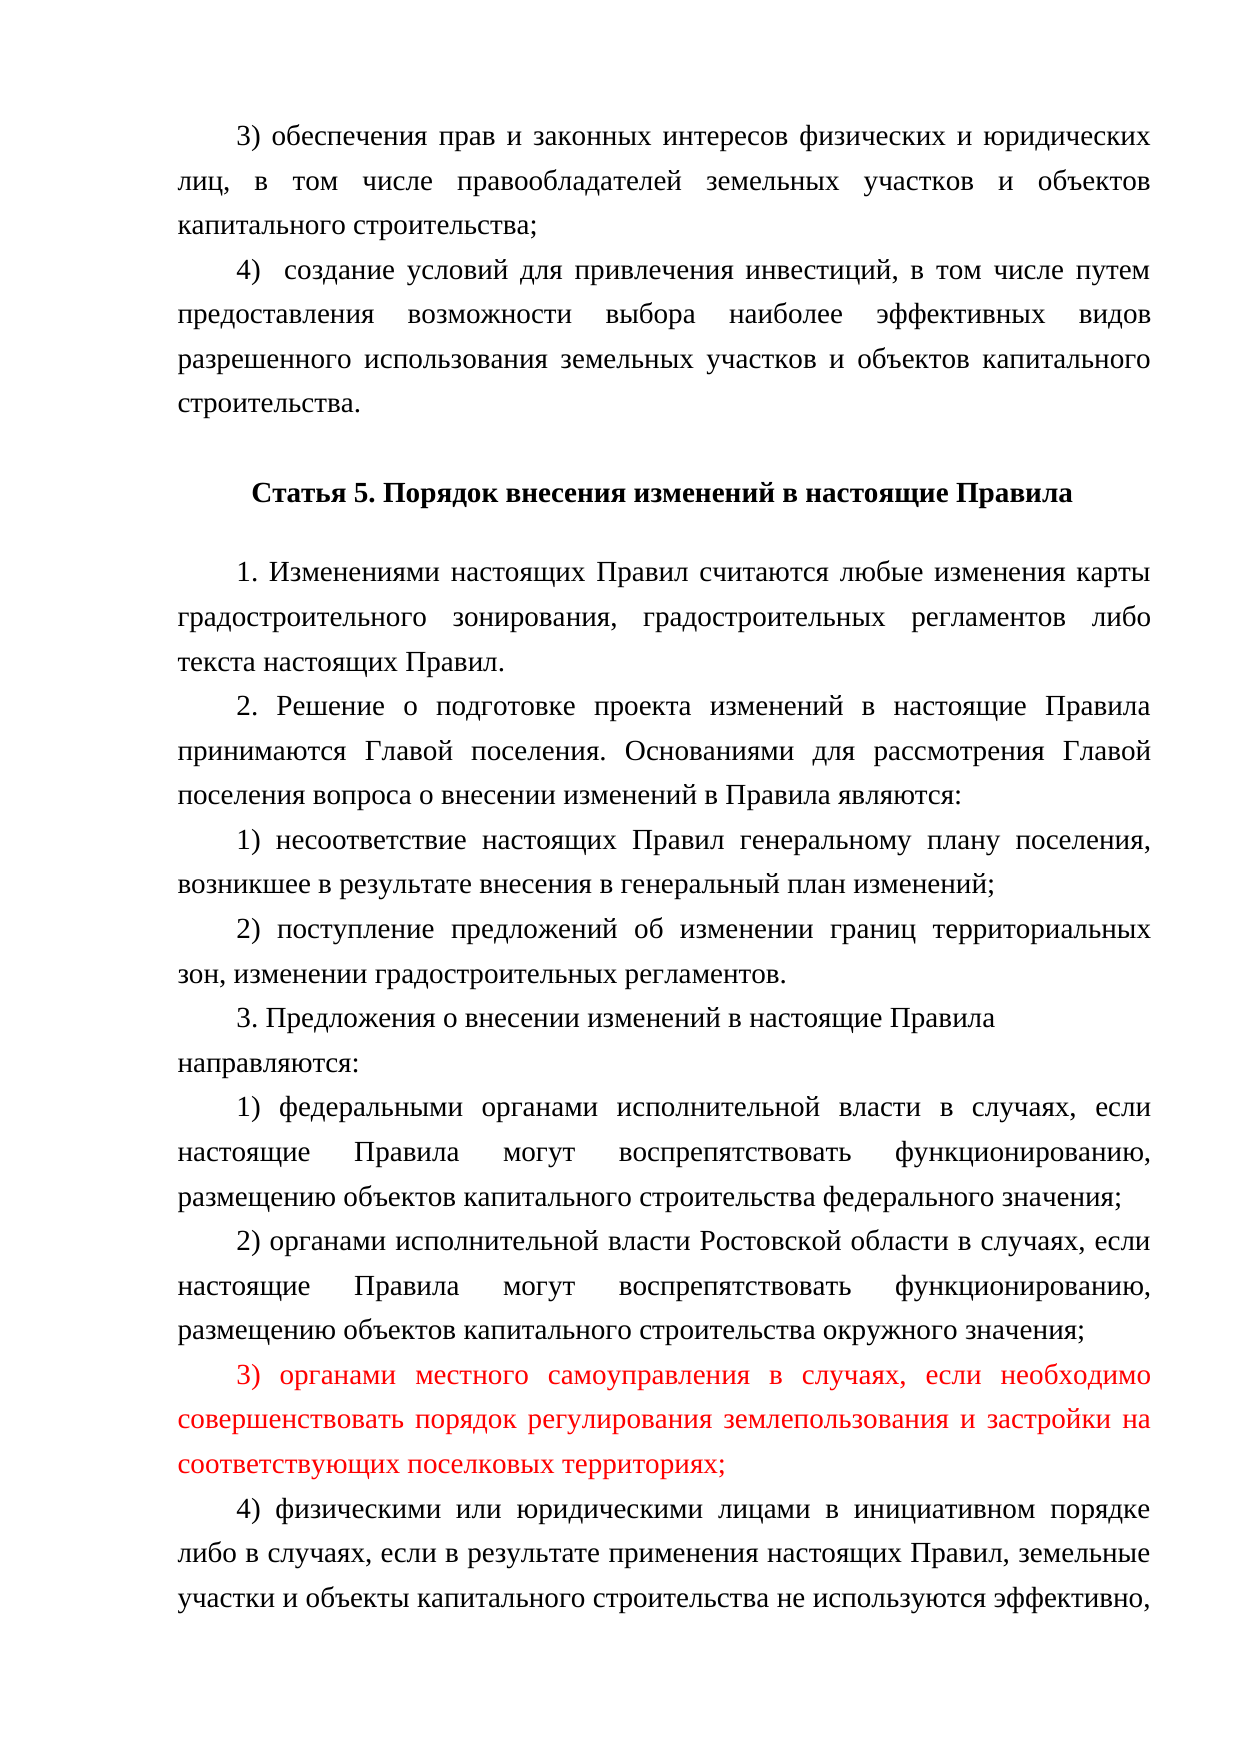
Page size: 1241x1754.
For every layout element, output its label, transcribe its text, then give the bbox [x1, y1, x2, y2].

text 2) поступление предложений об изменении границ территориальных зон, изменении градостроительных регламентов. [177, 911, 1152, 989]
text 4) создание условий для привлечения инвестиций, в том числе путем предоставления возможности выбора наиболее эффективных видов разрешенного использования земельных участков и объектов капитального строительства. [177, 252, 1152, 419]
text 1) федеральными органами исполнительной власти в случаях, если настоящие Правила могут воспрепятствовать функционированию, размещению объектов капитального строительства федерального значения; [177, 1089, 1152, 1212]
text 2) органами исполнительной власти Ростовской области в случаях, если настоящие Правила могут воспрепятствовать функционированию, размещению объектов капитального строительства окружного значения; [177, 1223, 1152, 1346]
text 1) несоответствие настоящих Правил генеральному плану поселения, возникшее в результате внесения в генеральный план изменений; [177, 822, 1152, 900]
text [177, 1491, 1152, 1613]
text 2. Решение о подготовке проекта изменений в настоящие Правила принимаются Главой поселения. Основаниями для рассмотрения Главой поселения вопроса о внесении изменений в Правила являются: [177, 688, 1152, 811]
text 1. Изменениями настоящих Правил считаются любые изменения карты градостроительного зонирования, градостроительных регламентов либо текста настоящих Правил. [177, 554, 1152, 677]
text 3. Предложения о внесении изменений в настоящие Правила направляются: [177, 1000, 1152, 1078]
subtitle Статья 5. Порядок внесения изменений в настоящие Правила [177, 475, 1152, 508]
text 3) обеспечения прав и законных интересов физических и юридических лиц, в том числе правообладателей земельных участков и объектов капитального строительства; [177, 118, 1152, 241]
text 3) органами местного самоуправления в случаях, если необходимо совершенствовать порядок регулирования землепользования и застройки на соответствующих поселковых территориях; [177, 1357, 1152, 1480]
